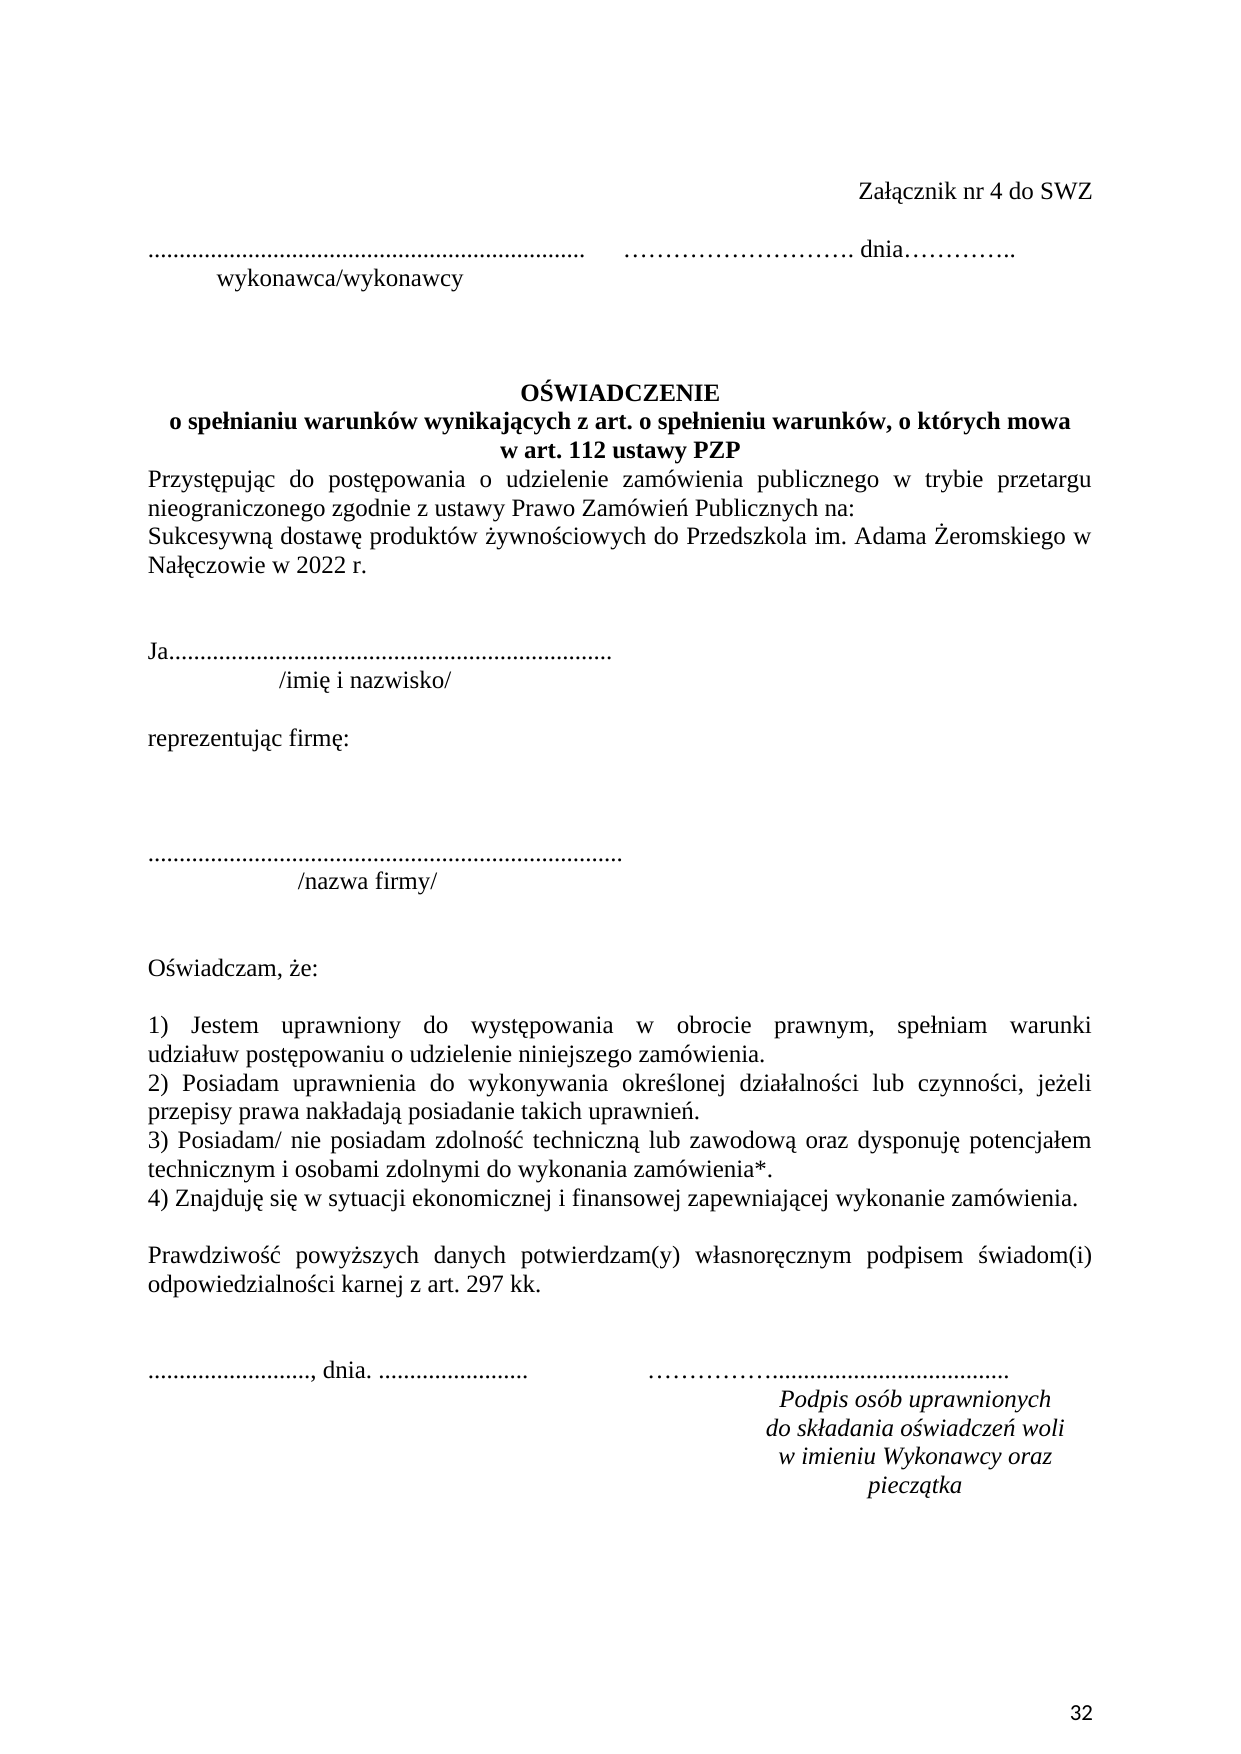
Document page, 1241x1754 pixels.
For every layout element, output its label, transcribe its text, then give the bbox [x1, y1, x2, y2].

text OŚWIADCZENIE [148, 378, 1093, 406]
text ...................................................................... ………………………. dnia………….. [148, 234, 1093, 263]
text Prawdziwość powyższych danych potwierdzam(y) własnoręcznym podpisem świadom(i) odpowiedzialności karnej z art. 297 kk. [148, 1240, 1093, 1298]
text 4) Znajduję się w sytuacji ekonomicznej i finansowej zapewniającej wykonanie zamówienia. [148, 1183, 1093, 1211]
text /nazwa firmy/ [148, 866, 1093, 895]
text 1) Jestem uprawniony do występowania w obrocie prawnym, spełniam warunki udziałuw postępowaniu o udzielenie niniejszego zamówienia. [148, 1010, 1093, 1068]
text Podpis osób uprawnionych do składania oświadczeń woli w imieniu Wykonawcy oraz pieczątka [738, 1384, 1093, 1499]
text reprezentując firmę: [148, 723, 1093, 751]
text Załącznik nr 4 do SWZ [148, 176, 1093, 205]
text 3) Posiadam/ nie posiadam zdolność techniczną lub zawodową oraz dysponuję potencjałem technicznym i osobami zdolnymi do wykonania zamówienia*. [148, 1125, 1093, 1183]
text Sukcesywną dostawę produktów żywnościowych do Przedszkola im. Adama Żeromskiego w Nałęczowie w 2022 r. [148, 521, 1093, 579]
text .........................., dnia. ........................ ……………...................................... [148, 1355, 1093, 1384]
text o spełnianiu warunków wynikających z art. o spełnieniu warunków, o których mowa w art. 112 ustawy PZP [148, 406, 1093, 464]
text Przystępując do postępowania o udzielenie zamówienia publicznego w trybie przetargu nieograniczonego zgodnie z ustawy Prawo Zamówień Publicznych na: [148, 464, 1093, 521]
text Oświadczam, że: [148, 953, 1093, 981]
text ............................................................................ [148, 838, 1093, 866]
text /imię i nazwisko/ [148, 665, 1093, 694]
text Ja....................................................................... [148, 636, 1093, 665]
text wykonawca/wykonawcy [148, 263, 1093, 291]
text 2) Posiadam uprawnienia do wykonywania określonej działalności lub czynności, jeżeli przepisy prawa nakładają posiadanie takich uprawnień. [148, 1068, 1093, 1125]
